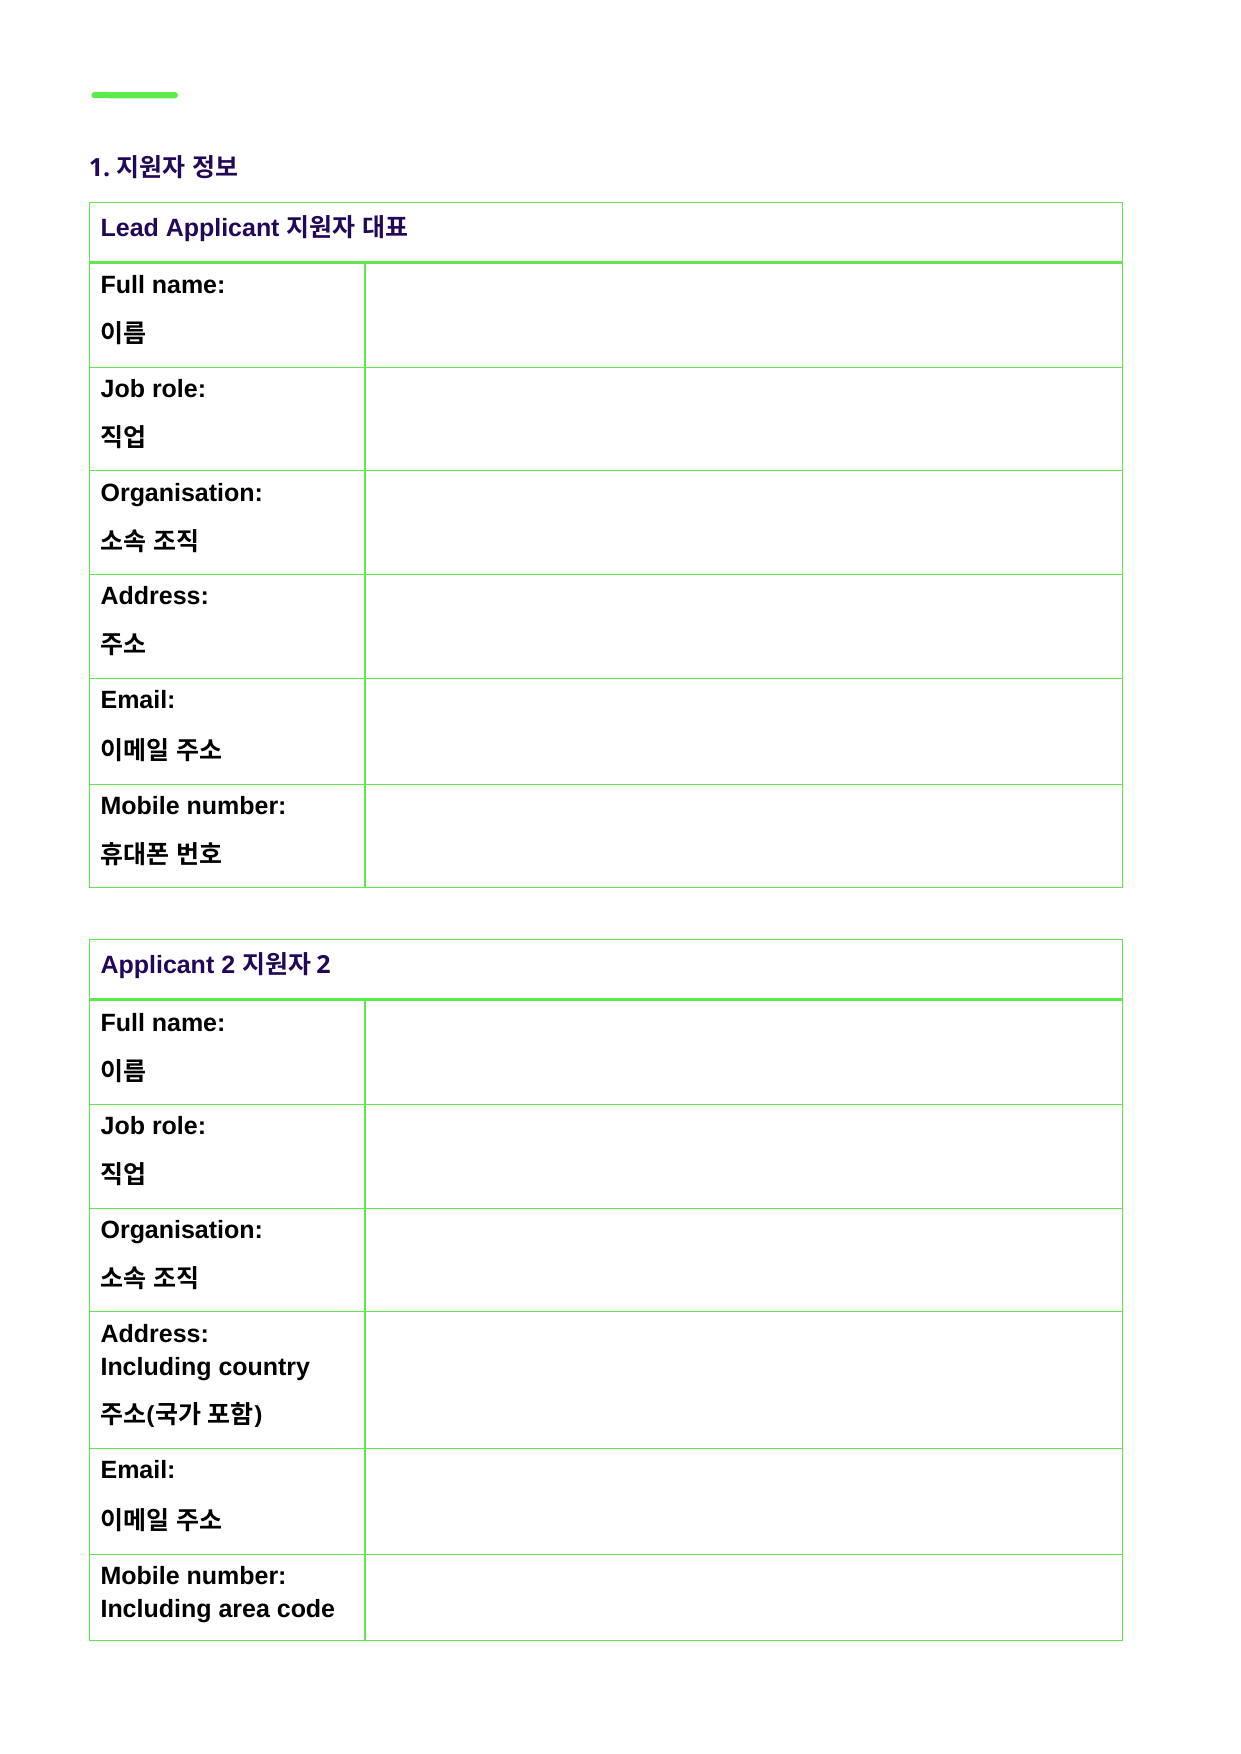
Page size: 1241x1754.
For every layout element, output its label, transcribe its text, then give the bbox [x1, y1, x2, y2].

table_cell Email: 이메일 주소 [90, 1449, 364, 1554]
table_cell [366, 1105, 1122, 1208]
table_header Applicant 2 지원자2 [90, 940, 1122, 998]
table_cell Address: Including country 주소(국가 포함) [90, 1312, 364, 1448]
table_cell [366, 1312, 1122, 1448]
table_cell [366, 1555, 1122, 1639]
table_cell Email: 이메일 주소 [90, 679, 364, 783]
table_cell [366, 679, 1122, 783]
table_cell [366, 1209, 1122, 1311]
table_cell [366, 575, 1122, 678]
table_cell Organisation: 소속 조직 [90, 1209, 364, 1311]
table_cell [366, 1001, 1122, 1104]
table_cell Job role: 직업 [90, 368, 364, 470]
table_cell Full name: 이름 [90, 264, 364, 367]
table_cell Organisation: 소속 조직 [90, 471, 364, 574]
table_cell Address: 주소 [90, 575, 364, 678]
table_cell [90, 1555, 364, 1639]
table_cell Mobile number: 휴대폰 번호 [90, 785, 364, 887]
text 1. 지원자 정보 [89, 148, 1152, 184]
table_cell [366, 1449, 1122, 1554]
table_cell [366, 264, 1122, 367]
table_cell [366, 471, 1122, 574]
table_cell [366, 368, 1122, 470]
table_header Lead Applicant 지원자 대표 [90, 203, 1122, 261]
table_cell Job role: 직업 [90, 1105, 364, 1208]
table_cell Full name: 이름 [90, 1001, 364, 1104]
table_cell [366, 785, 1122, 887]
